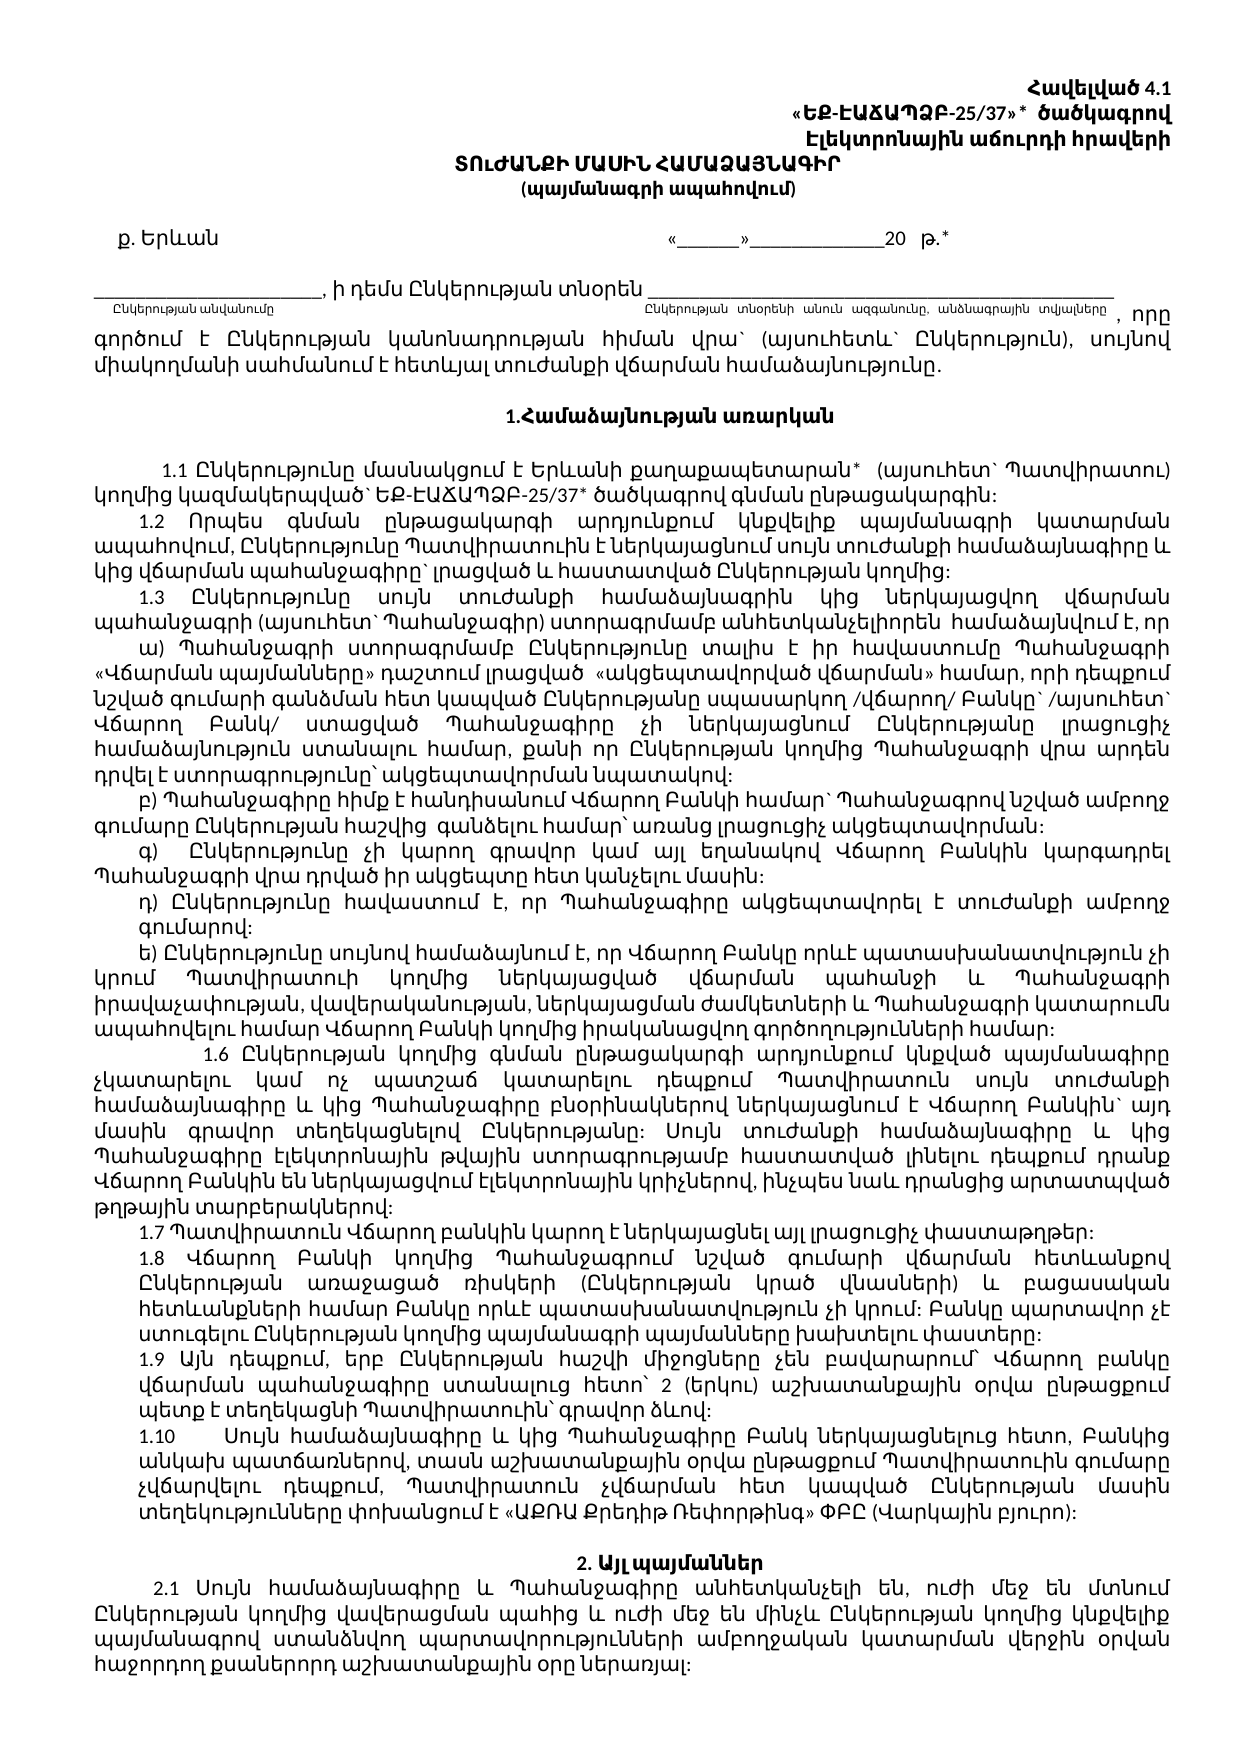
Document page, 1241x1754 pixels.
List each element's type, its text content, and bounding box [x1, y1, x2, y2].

text 1.2 Որպես գնման ընթացակարգի արդյունքում կնքվելիք պայմանագրի կատարման ապահովում, Ընկերությունը Պատվիրատուին է ներկայացնում սույն տուժանքի համաձայնագիրը և կից վճարման պահանջագիրը` լրացված և հաստատված Ընկերության կողմից: [94, 508, 1171, 584]
text գ) Ընկերությունը չի կարող գրավոր կամ այլ եղանակով Վճարող Բանկին կարգադրել Պահանջագրի վրա դրված իր ակցեպտը հետ կանչելու մասին: [94, 838, 1171, 889]
text 1.1 Ընկերությունը մասնակցում է Երևանի քաղաքապետարան* (այսուհետ` Պատվիրատու) կողմից կազմակերպված` ԵՔ-ԷԱՃԱՊՁԲ-25/37* ծածկագրով գնման ընթացակարգին: [94, 457, 1171, 508]
text ______________________, ի դեմս Ընկերության տնօրեն _____________________________________________ [94, 276, 1171, 301]
text (պայմանագրի ապահովում) [94, 177, 1171, 199]
text 1.3 Ընկերությունը սույն տուժանքի համաձայնագրին կից ներկայացվող վճարման պահանջագրի (այսուհետ` Պահանջագիր) ստորագրմամբ անհետկանչելիորեն համաձայնվում է, որ [94, 584, 1171, 635]
text Էլեկտրոնային աճուրդի հրավերի [94, 126, 1171, 151]
text Ընկերության անվանումը Ընկերության տնօրենի անուն ազգանունը, անձնագրային տվյալները , որը գործում է Ընկերության կանոնադրության հիման վրա` (այսուհետև` Ընկերություն), սույնով միակողմանի սահմանում է հետևյալ տուժանքի վճարման համաձայնությունը. [94, 301, 1171, 377]
text 1.10 Սույն համաձայնագիրը և կից Պահանջագիրը Բանկ ներկայացնելուց հետո, Բանկից անկախ պատճառներով, տասն աշխատանքային օրվա ընթացքում Պատվիրատուին գումարը չվճարվելու դեպքում, Պատվիրատուն չվճարման հետ կապված Ընկերության մասին տեղեկությունները փոխանցում է «ԱՔՌԱ Քրեդիթ Ռեփորթինգ» ՓԲԸ (Վարկային բյուրո): [138, 1423, 1171, 1524]
text բ) Պահանջագիրը հիմք է հանդիսանում Վճարող Բանկի համար` Պահանջագրով նշված ամբողջ գումարը Ընկերության հաշվից գանձելու համար՝ առանց լրացուցիչ ակցեպտավորման: [94, 787, 1171, 838]
text 2.1 Սույն համաձայնագիրը և Պահանջագիրը անհետկանչելի են, ուժի մեջ են մտնում Ընկերության կողմից վավերացման պահից և ուժի մեջ են մինչև Ընկերության կողմից կնքվելիք պայմանագրով ստանձնվող պարտավորությունների ամբողջական կատարման վերջին օրվան հաջորդող քսաներորդ աշխատանքային օրը ներառյալ: [94, 1575, 1171, 1677]
text ա) Պահանջագրի ստորագրմամբ Ընկերությունը տալիս է իր հավաստումը Պահանջագրի «Վճարման պայմանները» դաշտում լրացված «ակցեպտավորված վճարման» համար, որի դեպքում նշված գումարի գանձման հետ կապված Ընկերությանը սպասարկող /վճարող/ Բանկը` /այսուհետ` Վճարող Բանկ/ ստացված Պահանջագիրը չի ներկայացնում Ընկերությանը լրացուցիչ համաձայնություն ստանալու համար, քանի որ Ընկերության կողմից Պահանջագրի վրա արդեն դրվել է ստորագրությունը՝ ակցեպտավորման նպատակով: [94, 635, 1171, 787]
text ք. Երևան «______»_____________20 թ.* [94, 225, 1171, 250]
text 1.Համաձայնության առարկան [169, 403, 1171, 428]
text 1.8 Վճարող Բանկի կողմից Պահանջագրում նշված գումարի վճարման հետևանքով Ընկերության առաջացած ռիսկերի (Ընկերության կրած վնասների) և բացասական հետևանքների համար Բանկը որևէ պատասխանատվություն չի կրում: Բանկը պարտավոր չէ ստուգելու Ընկերության կողմից պայմանագրի պայմանները խախտելու փաստերը: [138, 1245, 1171, 1347]
text «ԵՔ-ԷԱՃԱՊՁԲ-25/37»* ծածկագրով [94, 100, 1171, 126]
text դ) Ընկերությունը հավաստում է, որ Պահանջագիրը ակցեպտավորել է տուժանքի ամբողջ գումարով: [138, 889, 1171, 940]
text 2. Այլ պայմաններ [169, 1550, 1171, 1575]
text Հավելված 4.1 [94, 75, 1171, 100]
text 1.6 Ընկերության կողմից գնման ընթացակարգի արդյունքում կնքված պայմանագիրը չկատարելու կամ ոչ պատշաճ կատարելու դեպքում Պատվիրատուն սույն տուժանքի համաձայնագիրը և կից Պահանջագիրը բնօրինակներով ներկայացնում է Վճարող Բանկին` այդ մասին գրավոր տեղեկացնելով Ընկերությանը: Սույն տուժանքի համաձայնագիրը և կից Պահանջագիրը էլեկտրոնային թվային ստորագրությամբ հաստատված լինելու դեպքում դրանք Վճարող Բանկին են ներկայացվում էլեկտրոնային կրիչներով, ինչպես նաև դրանցից արտատպված թղթային տարբերակներով: [94, 1042, 1171, 1219]
text ե) Ընկերությունը սույնով համաձայնում է, որ Վճարող Բանկը որևէ պատասխանատվություն չի կրում Պատվիրատուի կողմից ներկայացված վճարման պահանջի և Պահանջագրի իրավաչափության, վավերականության, ներկայացման ժամկետների և Պահանջագրի կատարումն ապահովելու համար Վճարող Բանկի կողմից իրականացվող գործողությունների համար: [94, 940, 1171, 1042]
text 1.9 Այն դեպքում, երբ Ընկերության հաշվի միջոցները չեն բավարարում՝ Վճարող բանկը վճարման պահանջագիրը ստանալուց հետո՝ 2 (երկու) աշխատանքային օրվա ընթացքում պետք է տեղեկացնի Պատվիրատուին՝ գրավոր ձևով: [138, 1347, 1171, 1423]
text ՏՈւԺԱՆՔԻ ՄԱՍԻՆ ՀԱՄԱՁԱՅՆԱԳԻՐ [94, 151, 1171, 177]
text 1.7 Պատվիրատուն Վճարող բանկին կարող է ներկայացնել այլ լրացուցիչ փաստաթղթեր: [138, 1219, 1171, 1245]
